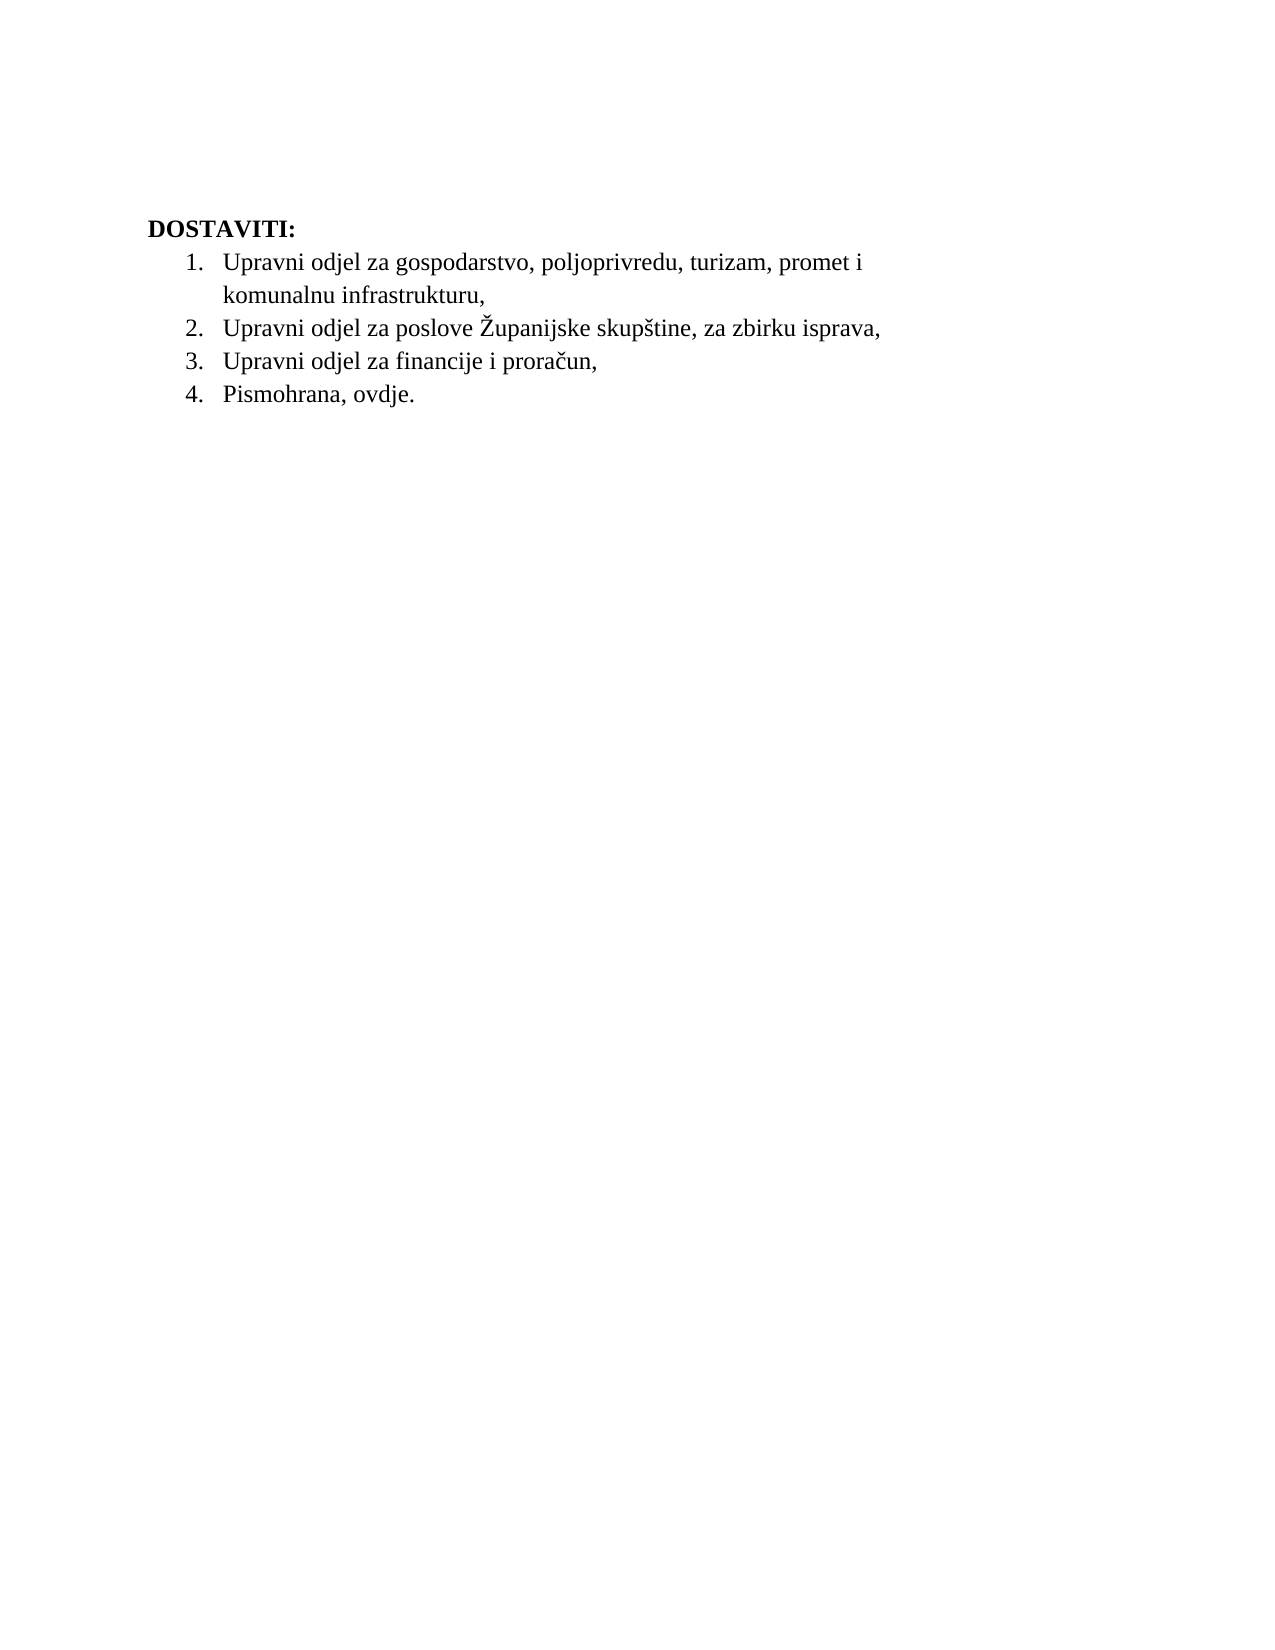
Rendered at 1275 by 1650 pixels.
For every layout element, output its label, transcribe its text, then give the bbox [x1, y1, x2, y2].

text DOSTAVITI: [148, 214, 1127, 242]
list Upravni odjel za gospodarstvo, poljoprivredu, turizam, promet i [185, 247, 1127, 275]
list Upravni odjel za poslove Županijske skupštine, za zbirku isprava, [185, 313, 1127, 341]
text komunalnu infrastrukturu, [223, 280, 1127, 308]
list Upravni odjel za financije i proračun, [185, 346, 1127, 374]
list Pismohrana, ovdje. [185, 379, 1127, 407]
